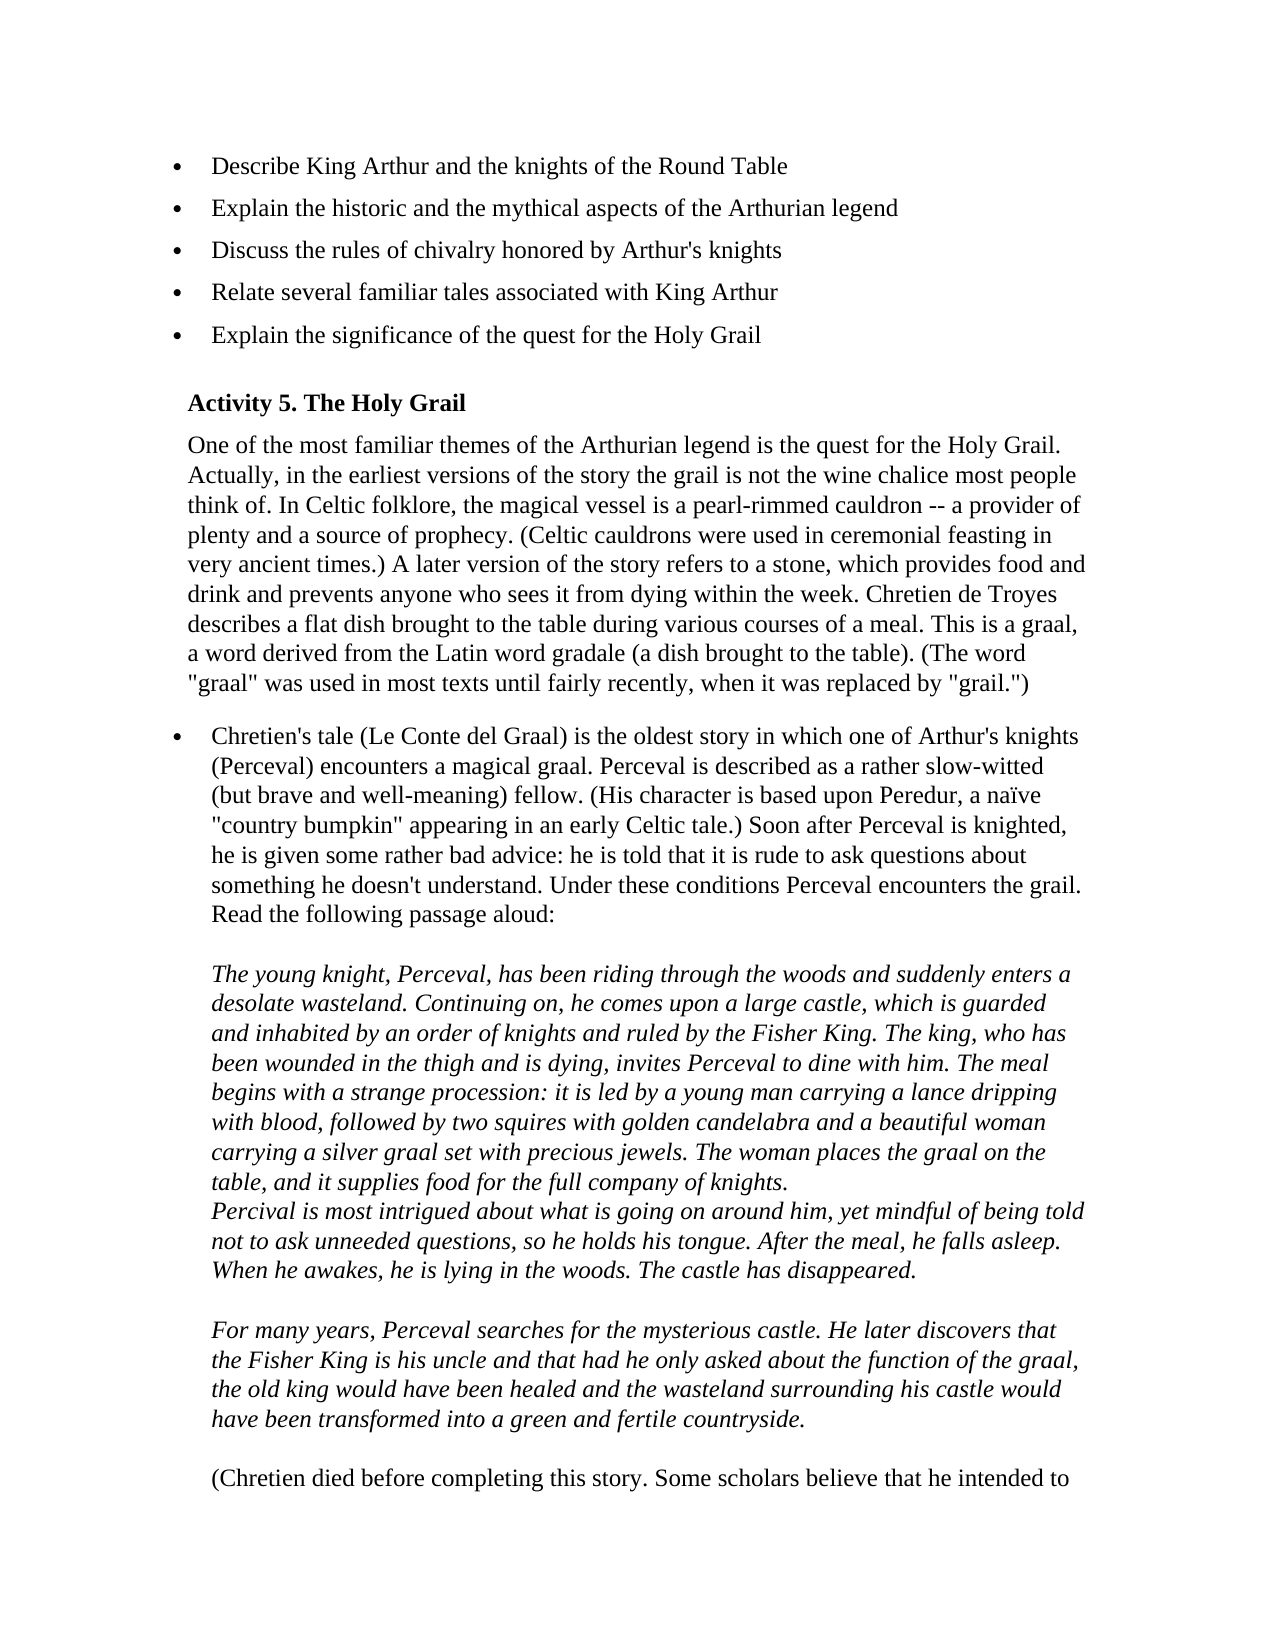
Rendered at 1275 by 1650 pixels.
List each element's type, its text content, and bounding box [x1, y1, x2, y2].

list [173, 720, 1087, 1492]
list Describe King Arthur and the knights of the Round Table [173, 150, 1087, 180]
list Discuss the rules of chivalry honored by Arthur's knights [173, 234, 1087, 264]
subtitle Activity 5. The Holy Grail [187, 386, 1087, 417]
list Relate several familiar tales associated with King Arthur [173, 277, 1087, 306]
list Explain the significance of the quest for the Holy Grail [173, 319, 1087, 348]
text One of the most familiar themes of the Arthurian legend is the quest for the Holy Grail. Actually, in the earliest versions of the story the grail is not the wine chalice most people think of. In Celtic folklore, the magical vessel is a pearl-rimmed cauldron -- a provider of plenty and a source of prophecy. (Celtic cauldrons were used in ceremonial feasting in very ancient times.) A later version of the story refers to a stone, which provides food and drink and prevents anyone who sees it from dying within the week. Chretien de Troyes describes a flat dish brought to the table during various courses of a meal. This is a graal, a word derived from the Latin word gradale (a dish brought to the table). (The word "graal" was used in most texts until fairly recently, when it was replaced by "grail.") [187, 430, 1087, 697]
list Explain the historic and the mythical aspects of the Arthurian legend [173, 192, 1087, 222]
